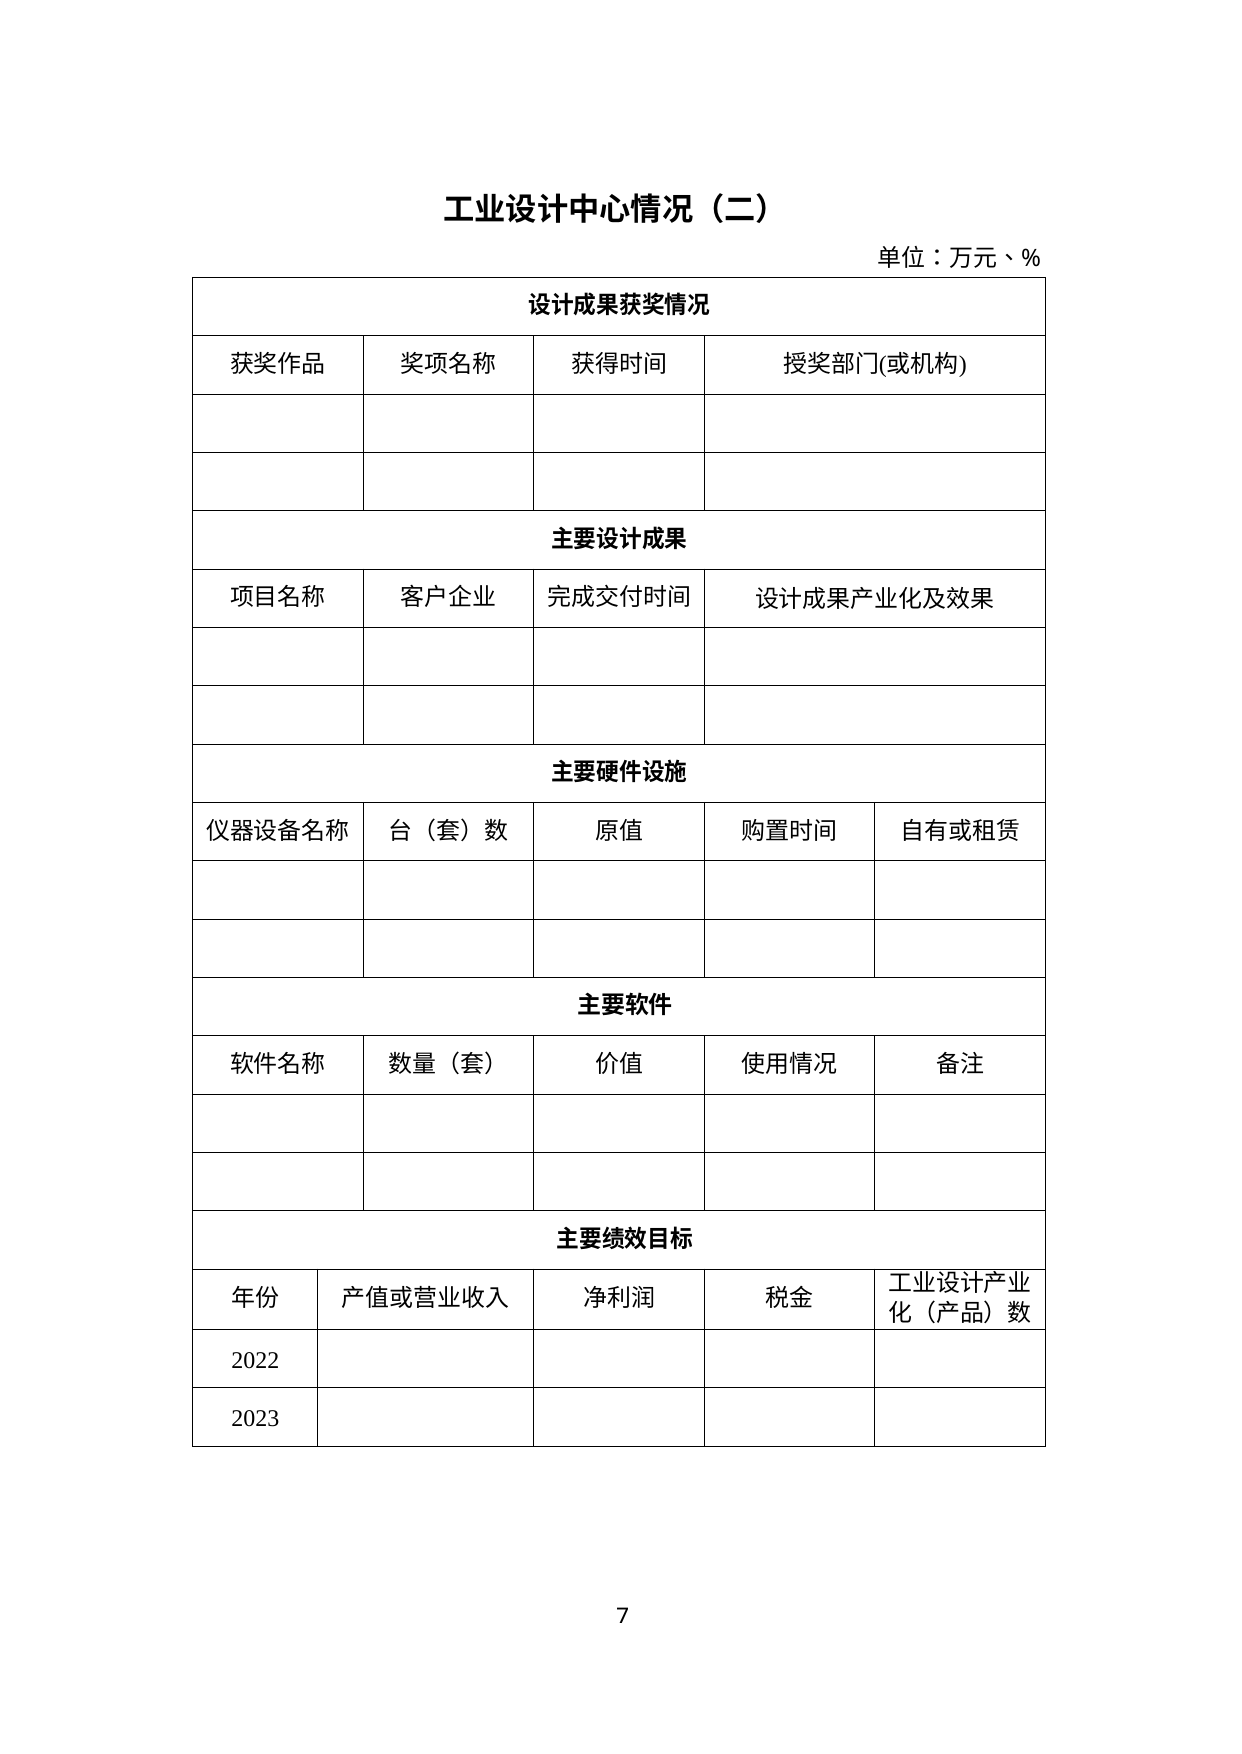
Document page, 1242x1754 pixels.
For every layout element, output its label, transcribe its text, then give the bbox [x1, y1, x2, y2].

table_cell [193, 395, 363, 452]
table_cell [705, 628, 1045, 685]
table_cell [534, 1388, 704, 1446]
table_cell [534, 395, 704, 452]
table_cell 完成交付时间 [534, 570, 704, 627]
table_cell [705, 1388, 874, 1446]
table_cell [705, 453, 1045, 510]
table_cell [705, 395, 1045, 452]
table_cell 自有或租赁 [875, 803, 1045, 860]
table_cell [705, 1153, 874, 1210]
table_cell 产值或营业收入 [318, 1270, 533, 1329]
table_cell [193, 1153, 363, 1210]
table_cell 2023 [193, 1388, 317, 1446]
table_cell [534, 1330, 704, 1387]
table_cell [875, 1388, 1045, 1446]
table_cell [364, 686, 533, 743]
table_cell 客户企业 [364, 570, 533, 627]
table_cell [534, 920, 704, 977]
table_cell [875, 861, 1045, 918]
table_cell 备注 [875, 1036, 1045, 1093]
table_cell [193, 628, 363, 685]
table_cell [193, 686, 363, 743]
table_cell 软件名称 [193, 1036, 363, 1093]
table_cell [705, 686, 1045, 743]
table_cell [705, 1330, 874, 1387]
table_cell 获奖作品 [193, 336, 363, 393]
table_cell 原值 [534, 803, 704, 860]
table_cell 数量（套） [364, 1036, 533, 1093]
table_cell [534, 453, 704, 510]
table_cell 仪器设备名称 [193, 803, 363, 860]
table_cell [364, 1095, 533, 1152]
table_cell [193, 1095, 363, 1152]
table_cell 年份 [193, 1270, 317, 1329]
table_cell 购置时间 [705, 803, 874, 860]
table_cell 获得时间 [534, 336, 704, 393]
table_cell [193, 453, 363, 510]
table_cell [534, 628, 704, 685]
table_cell 价值 [534, 1036, 704, 1093]
table_cell [364, 628, 533, 685]
table_cell [318, 1388, 533, 1446]
table_cell [318, 1330, 533, 1387]
table_cell [193, 861, 363, 918]
table_cell 主要绩效目标 [193, 1211, 1045, 1268]
text 单位：万元、% [877, 240, 1067, 273]
table_header 设计成果获奖情况 [193, 278, 1045, 335]
table_cell [875, 1153, 1045, 1210]
table_cell [875, 920, 1045, 977]
table_cell 主要硬件设施 [193, 745, 1045, 802]
table_cell 工业设计产业 化（产品）数 [875, 1270, 1045, 1329]
table_cell 主要设计成果 [193, 511, 1045, 568]
table_cell [875, 1330, 1045, 1387]
table_cell 净利润 [534, 1270, 704, 1329]
table_cell [705, 920, 874, 977]
table_cell 授奖部门(或机构) [705, 336, 1045, 393]
table_cell 台（套）数 [364, 803, 533, 860]
table_cell 奖项名称 [364, 336, 533, 393]
table_cell [534, 1095, 704, 1152]
table_cell 设计成果产业化及效果 [705, 570, 1045, 627]
table_cell [705, 1095, 874, 1152]
table_cell [534, 686, 704, 743]
table_cell [705, 861, 874, 918]
table_cell [364, 1153, 533, 1210]
table_cell 2022 [193, 1330, 317, 1387]
table_cell 税金 [705, 1270, 874, 1329]
table_cell [534, 1153, 704, 1210]
table_cell [364, 395, 533, 452]
table_cell [364, 920, 533, 977]
table_cell [193, 920, 363, 977]
table_cell [364, 861, 533, 918]
table_cell [875, 1095, 1045, 1152]
table_cell [364, 453, 533, 510]
subtitle 工业设计中心情况（二） [443, 184, 797, 229]
table_cell 使用情况 [705, 1036, 874, 1093]
table_cell 主要软件 [193, 978, 1045, 1035]
table_cell [534, 861, 704, 918]
table_cell 项目名称 [193, 570, 363, 627]
